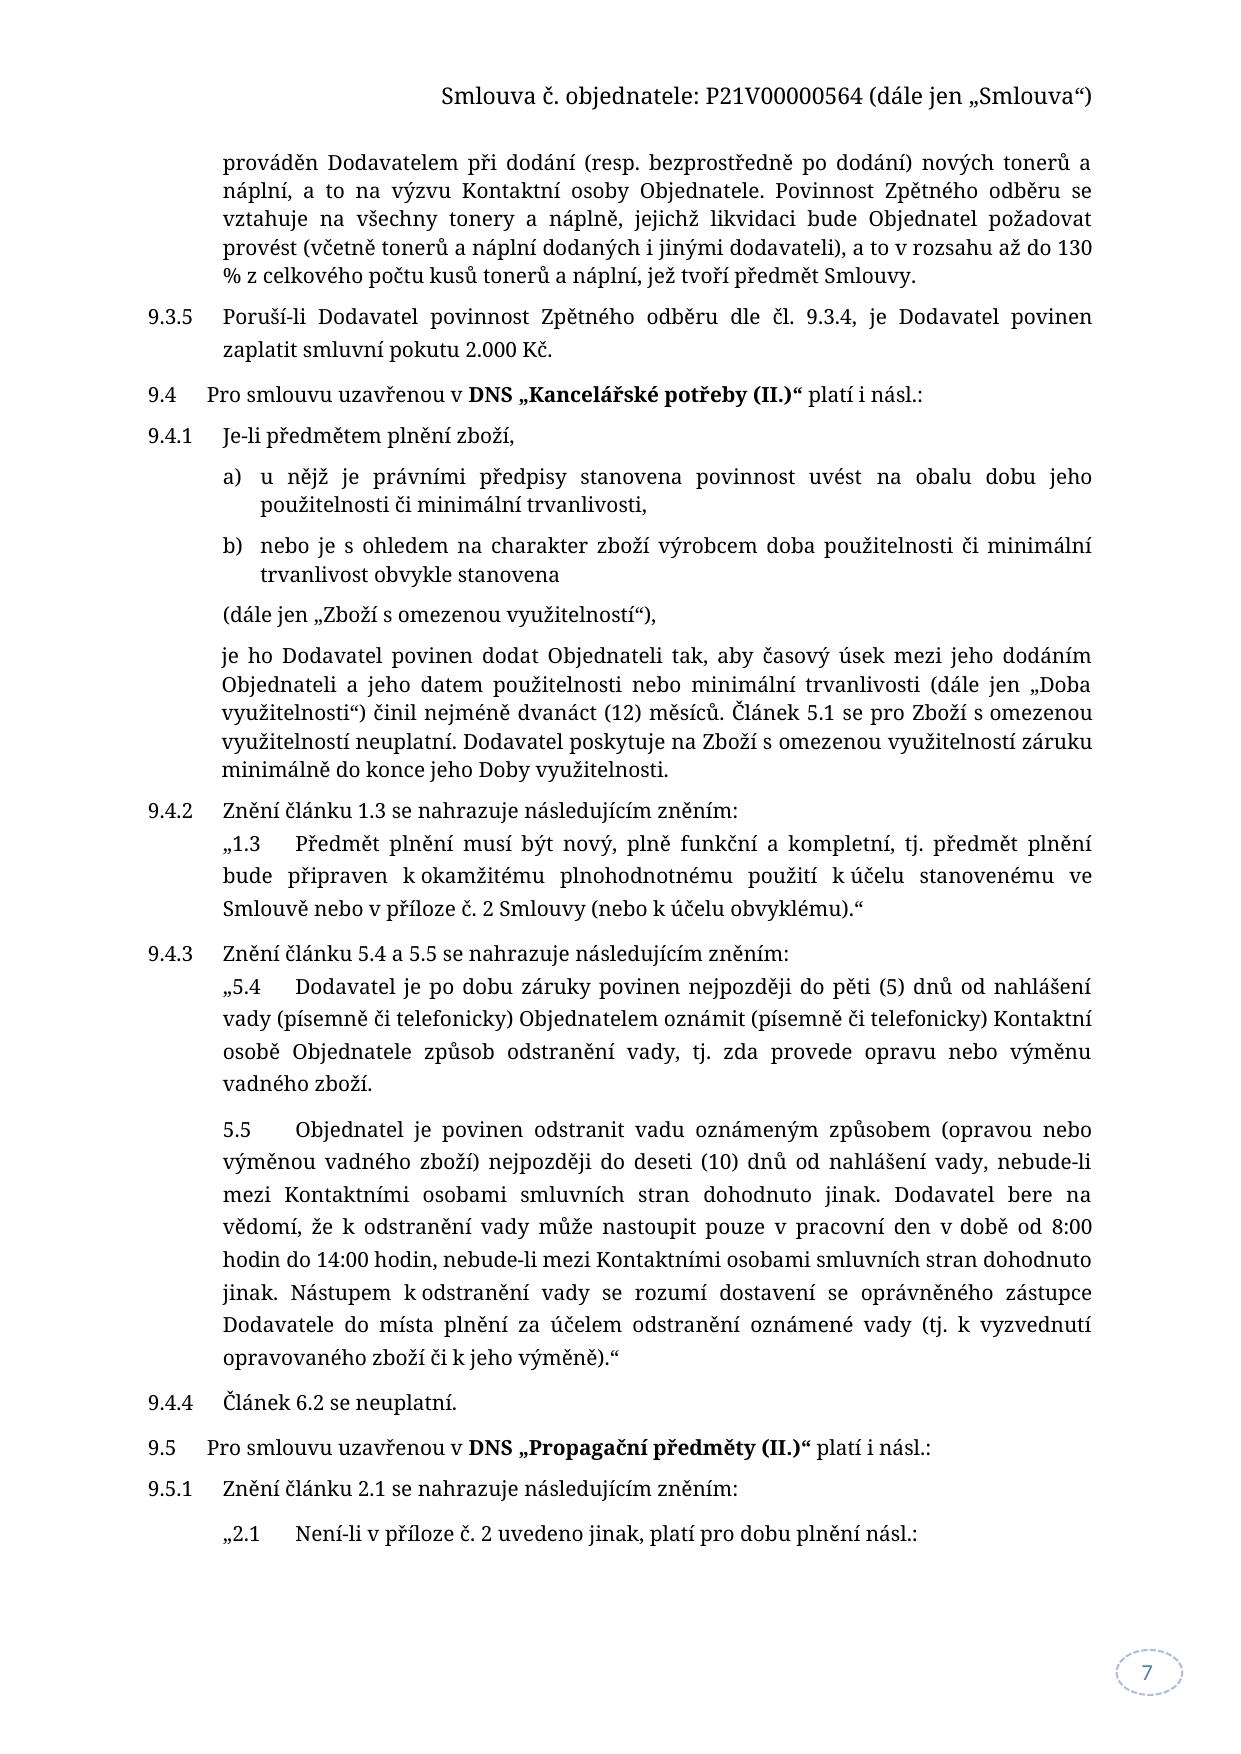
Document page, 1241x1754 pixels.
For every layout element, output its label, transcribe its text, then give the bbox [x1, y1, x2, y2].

list „2.1 Není-li v příloze č. 2 uvedeno jinak, platí pro dobu plnění násl.: [223, 1519, 1093, 1548]
text (dále jen „Zboží s omezenou využitelností“), [223, 601, 1093, 629]
list Pro smlouvu uzavřenou v DNS „Propagační předměty (II.)“ platí i násl.: [148, 1433, 1093, 1462]
list u nějž je právními předpisy stanovena povinnost uvést na obalu dobu jeho použitelnosti či minimální trvanlivosti, [223, 462, 1093, 519]
list Znění článku 1.3 se nahrazuje následujícím zněním: [148, 796, 1093, 825]
list „1.3 Předmět plnění musí být nový, plně funkční a kompletní, tj. předmět plnění bude připraven k okamžitému plnohodnotnému použití k účelu stanovenému ve Smlouvě nebo v příloze č. 2 Smlouvy (nebo k účelu obvyklému).“ [223, 829, 1093, 922]
list Je-li předmětem plnění zboží, [148, 421, 1093, 449]
list Znění článku 2.1 se nahrazuje následujícím zněním: [148, 1474, 1093, 1502]
list Článek 6.2 se neuplatní. [148, 1388, 1093, 1416]
list „5.4 Dodavatel je po dobu záruky povinen nejpozději do pěti (5) dnů od nahlášení vady (písemně či telefonicky) Objednatelem oznámit (písemně či telefonicky) Kontaktní osobě Objednatele způsob odstranění vady, tj. zda provede opravu nebo výměnu vadného zboží. [223, 972, 1093, 1098]
list Pro smlouvu uzavřenou v DNS „Kancelářské potřeby (II.)“ platí i násl.: [148, 380, 1093, 408]
list nebo je s ohledem na charakter zboží výrobcem doba použitelnosti či minimální trvanlivost obvykle stanovena [223, 531, 1093, 588]
list 5.5 Objednatel je povinen odstranit vadu oznámeným způsobem (opravou nebo výměnou vadného zboží) nejpozději do deseti (10) dnů od nahlášení vady, nebude-li mezi Kontaktními osobami smluvních stran dohodnuto jinak. Dodavatel bere na vědomí, že k odstranění vady může nastoupit pouze v pracovní den v době od 8:00 hodin do 14:00 hodin, nebude-li mezi Kontaktními osobami smluvních stran dohodnuto jinak. Nástupem k odstranění vady se rozumí dostavení se oprávněného zástupce Dodavatele do místa plnění za účelem odstranění oznámené vady (tj. k vyzvednutí opravovaného zboží či k jeho výměně).“ [223, 1115, 1093, 1371]
list Poruší-li Dodavatel povinnost Zpětného odběru dle čl. 9.3.4, je Dodavatel povinen zaplatit smluvní pokutu 2.000 Kč. [148, 302, 1093, 363]
text je ho Dodavatel povinen dodat Objednateli tak, aby časový úsek mezi jeho dodáním Objednateli a jeho datem použitelnosti nebo minimální trvanlivosti (dále jen „Doba využitelnosti“) činil nejméně dvanáct (12) měsíců. Článek 5.1 se pro Zboží s omezenou využitelností neuplatní. Dodavatel poskytuje na Zboží s omezenou využitelností záruku minimálně do konce jeho Doby využitelnosti. [221, 642, 1093, 784]
list Znění článku 5.4 a 5.5 se nahrazuje následujícím zněním: [148, 939, 1093, 968]
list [148, 148, 1093, 290]
